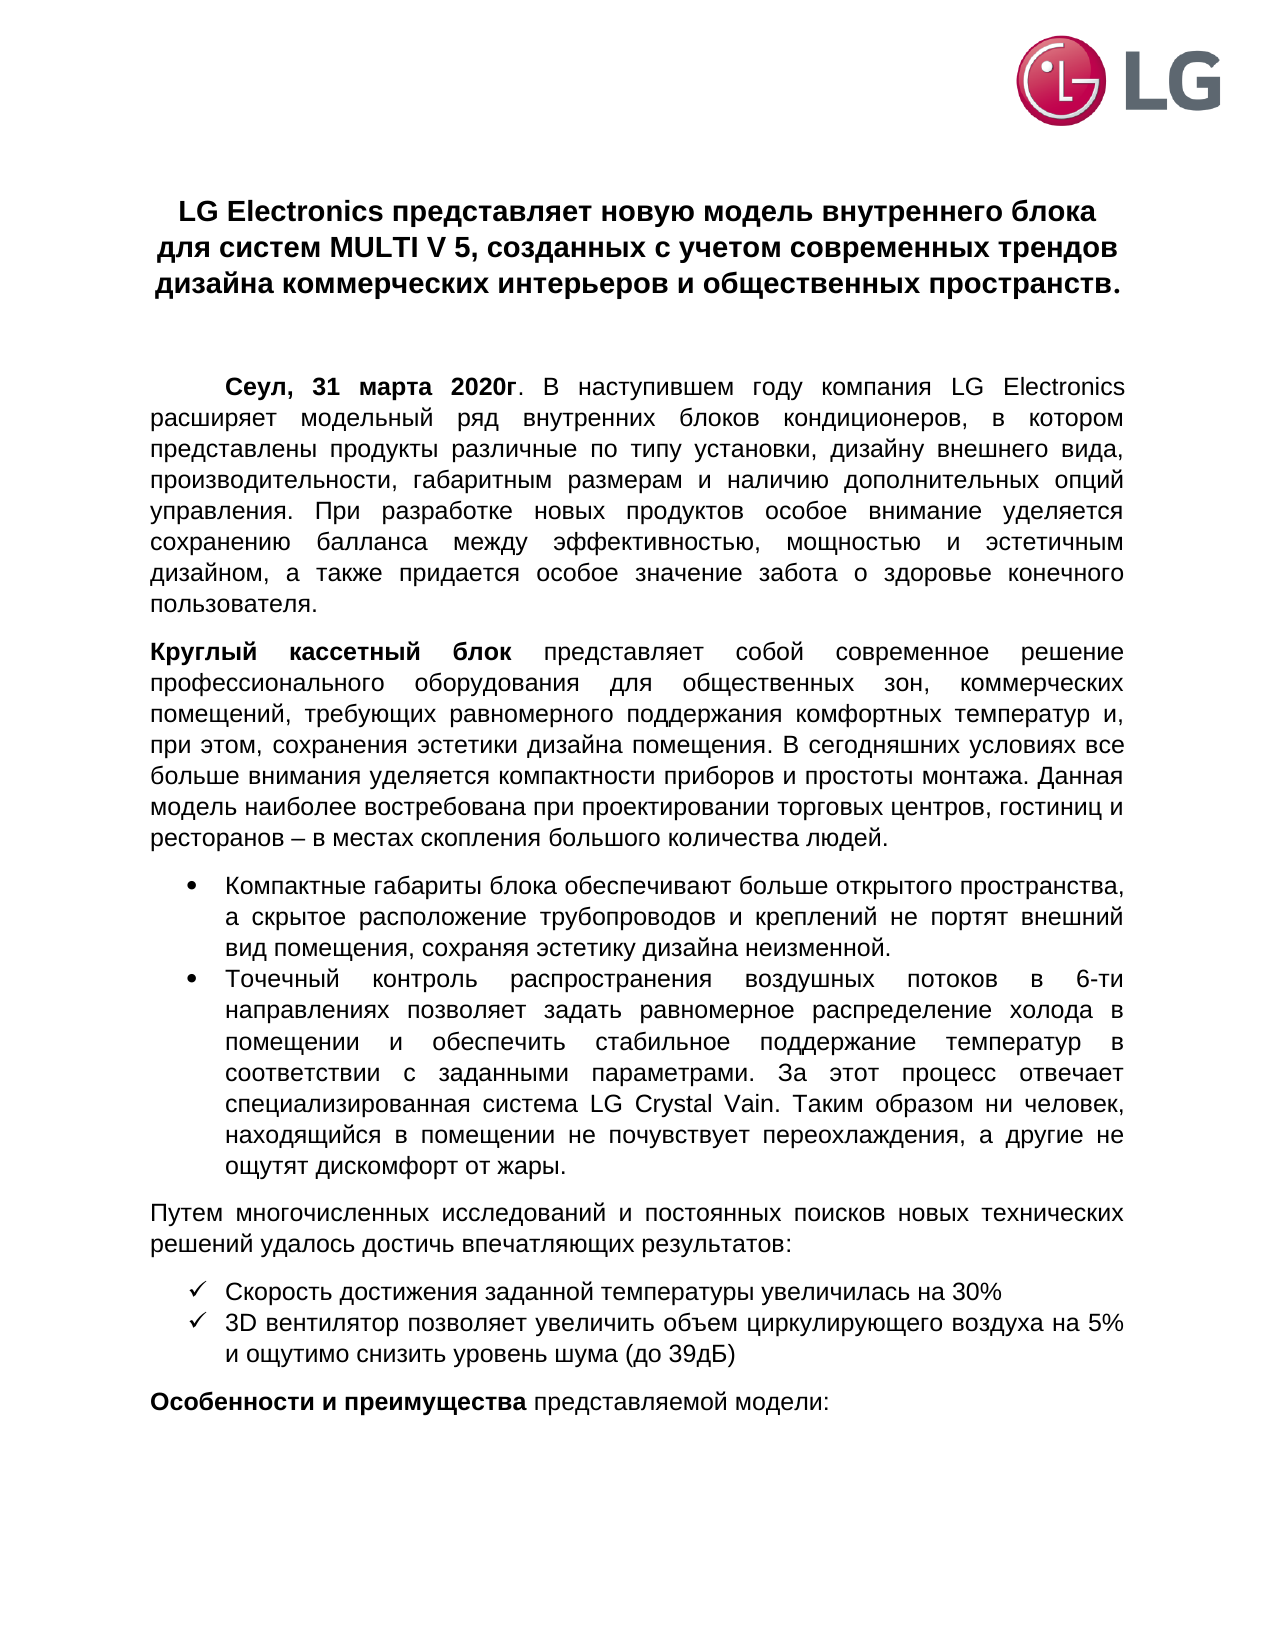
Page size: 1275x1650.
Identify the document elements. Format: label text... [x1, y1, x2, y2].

list Компактные габариты блока обеспечивают больше открытого пространства, а скрытое расположение трубопроводов и креплений не портят внешний вид помещения, сохраняя эстетику дизайна неизменной. [187, 871, 1125, 962]
list Точечный контроль распространения воздушных потоков в 6-ти направлениях позволяет задать равномерное распределение холода в помещении и обеспечить стабильное поддержание температур в соответствии с заданными параметрами. За этот процесс отвечает специализированная система LG Crystal Vain. Таким образом ни человек, находящийся в помещении не почувствует переохлаждения, а другие не ощутят дискомфорт от жары. [187, 964, 1125, 1179]
text Сеул, 31 марта 2020г. В наступившем году компания LG Electronics расширяет модельный ряд внутренних блоков кондиционеров, в котором представлены продукты различные по типу установки, дизайну внешнего вида, производительности, габаритным размерам и наличию дополнительных опций управления. При разработке новых продуктов особое внимание уделяется сохранению балланса между эффективностью, мощностью и эстетичным дизайном, а также придается особое значение забота о здоровье конечного пользователя. [150, 372, 1125, 618]
list Скорость достижения заданной температуры увеличилась на 30% [187, 1277, 1125, 1306]
text Круглый кассетный блок представляет собой современное решение профессионального оборудования для общественных зон, коммерческих помещений, требующих равномерного поддержания комфортных температур и, при этом, сохранения эстетики дизайна помещения. В сегодняшних условиях все больше внимания уделяется компактности приборов и простоты монтажа. Данная модель наиболее востребована при проектировании торговых центров, гостиниц и ресторанов – в местах скопления большого количества людей. [150, 637, 1125, 852]
picture [1013, 33, 1226, 131]
text Особенности и преимущества представляемой модели: [150, 1387, 1125, 1416]
text LG Electronics представляет новую модель внутреннего блока для систем MULTI V 5, созданных c учетом современных трендов дизайна коммерческих интерьеров и общественных пространств. [150, 194, 1125, 300]
text Путем многочисленных исследований и постоянных поисков новых технических решений удалось достичь впечатляющих результатов: [150, 1198, 1125, 1258]
list 3D вентилятор позволяет увеличить объем циркулирующего воздуха на 5% и ощутимо снизить уровень шума (до 39дБ) [187, 1308, 1125, 1368]
